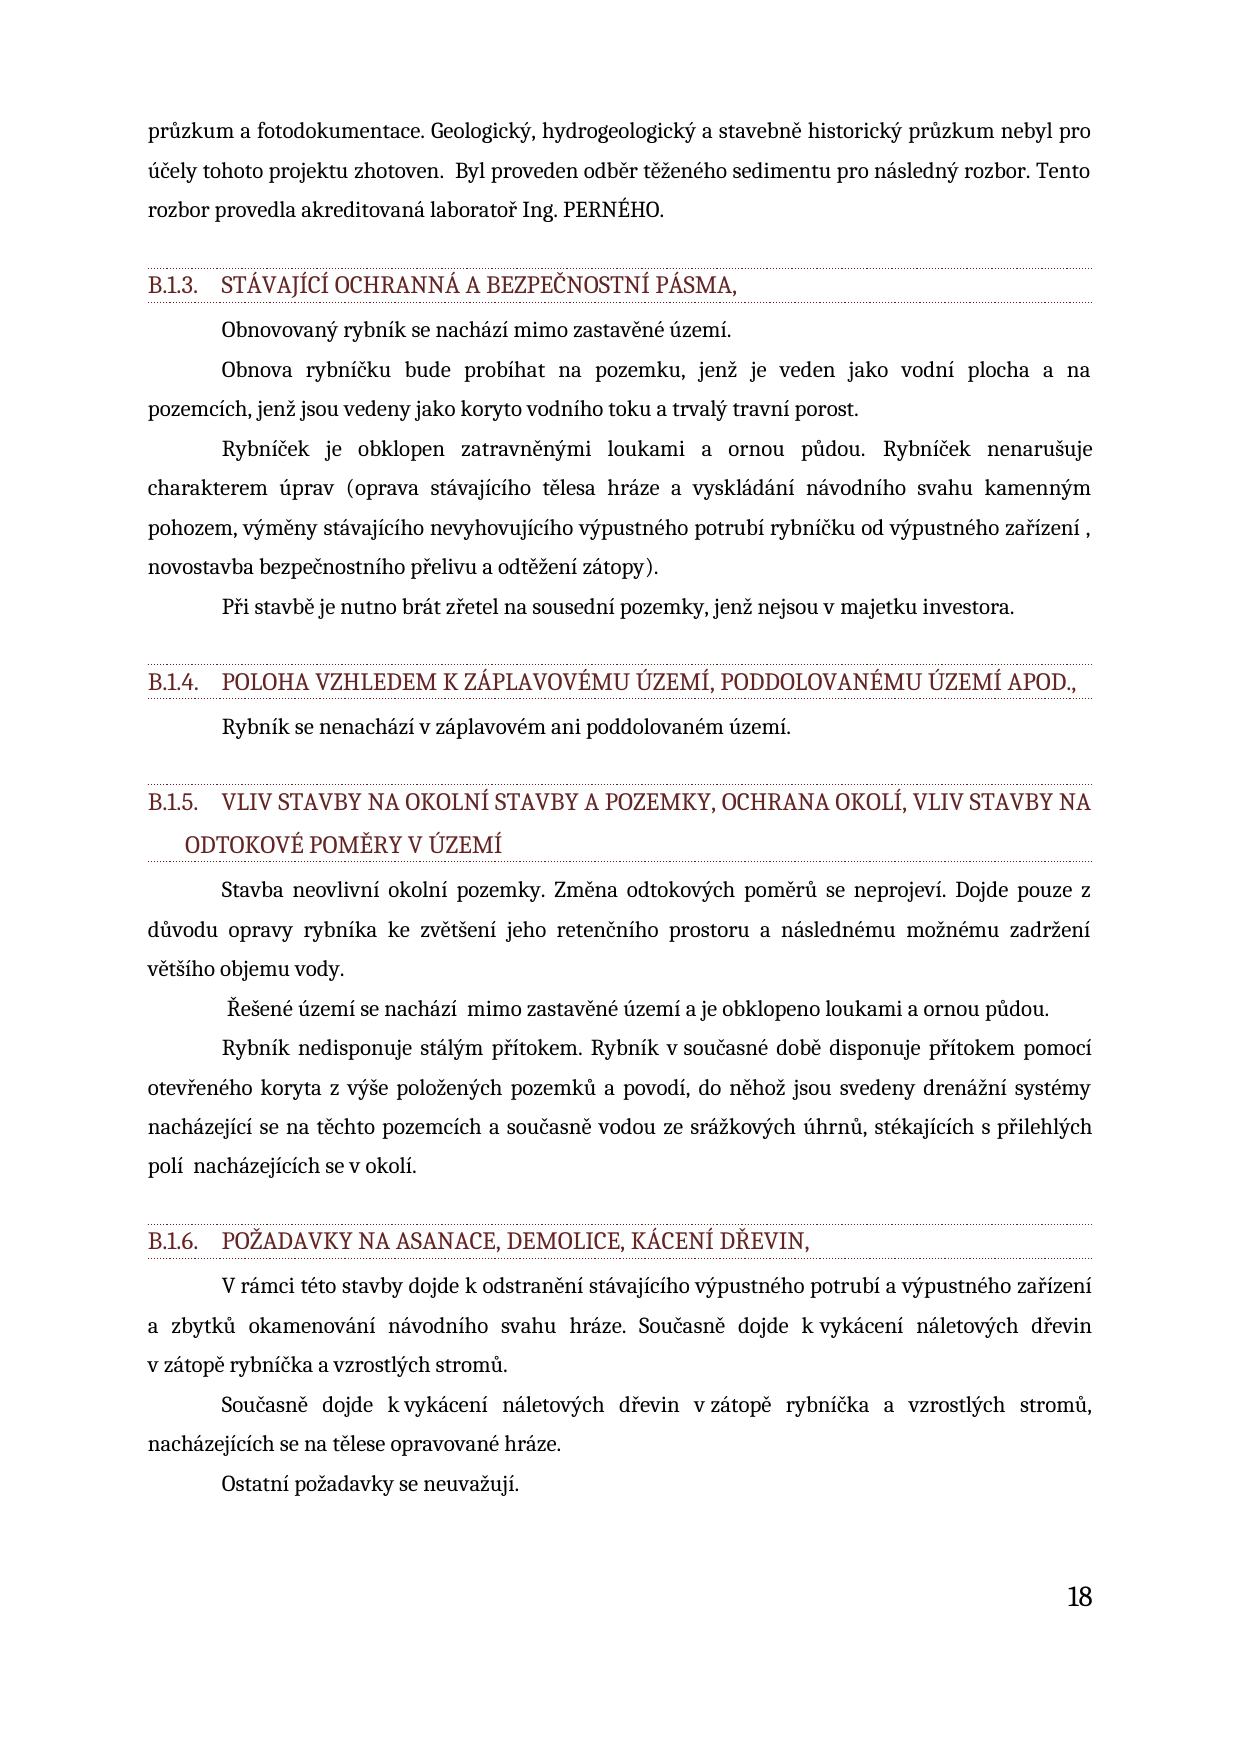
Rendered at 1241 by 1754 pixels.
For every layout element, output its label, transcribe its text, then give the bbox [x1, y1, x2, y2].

text Obnova rybníčku bude probíhat na pozemku, jenž je veden jako vodní plocha a na pozemcích, jenž jsou vedeny jako koryto vodního toku a trvalý travní porost. [148, 357, 1092, 422]
text Současně dojde k vykácení náletových dřevin v zátopě rybníčka a vzrostlých stromů, nacházejících se na tělese opravované hráze. [148, 1392, 1092, 1458]
subtitle stávající ochranná a bezpečnostní pásma, [148, 268, 1092, 303]
subtitle poloha vzhledem k záplavovému území, poddolovanému území apod., [148, 664, 1092, 699]
text Rybník se nenachází v záplavovém ani poddolovaném území. [148, 714, 1092, 740]
text Při stavbě je nutno brát zřetel na sousední pozemky, jenž nejsou v majetku investora. [148, 593, 1092, 620]
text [148, 118, 1092, 223]
text Stavba neovlivní okolní pozemky. Změna odtokových poměrů se neprojeví. Dojde pouze z důvodu opravy rybníka ke zvětšení jeho retenčního prostoru a následnému možnému zadržení většího objemu vody. [148, 877, 1092, 982]
text Rybník nedisponuje stálým přítokem. Rybník v současné době disponuje přítokem pomocí otevřeného koryta z výše položených pozemků a povodí, do něhož jsou svedeny drenážní systémy nacházející se na těchto pozemcích a současně vodou ze srážkových úhrnů, stékajících s přilehlých polí nacházejících se v okolí. [148, 1035, 1092, 1179]
text Ostatní požadavky se neuvažují. [148, 1471, 1092, 1497]
subtitle vliv stavby na okolní stavby a pozemky, ochrana okolí, vliv stavby na odtokové poměry v území [148, 784, 1092, 862]
subtitle požadavky na asanace, demolice, kácení dřevin, [148, 1224, 1092, 1259]
text V rámci této stavby dojde k odstranění stávajícího výpustného potrubí a výpustného zařízení a zbytků okamenování návodního svahu hráze. Současně dojde k vykácení náletových dřevin v zátopě rybníčka a vzrostlých stromů. [148, 1273, 1092, 1379]
text Řešené území se nachází mimo zastavěné území a je obklopeno loukami a ornou půdou. [148, 995, 1092, 1022]
text Obnovovaný rybník se nachází mimo zastavěné území. [148, 317, 1092, 343]
text Rybníček je obklopen zatravněnými loukami a ornou půdou. Rybníček nenarušuje charakterem úprav (oprava stávajícího tělesa hráze a vyskládání návodního svahu kamenným pohozem, výměny stávajícího nevyhovujícího výpustného potrubí rybníčku od výpustného zařízení , novostavba bezpečnostního přelivu a odtěžení zátopy). [148, 436, 1092, 580]
